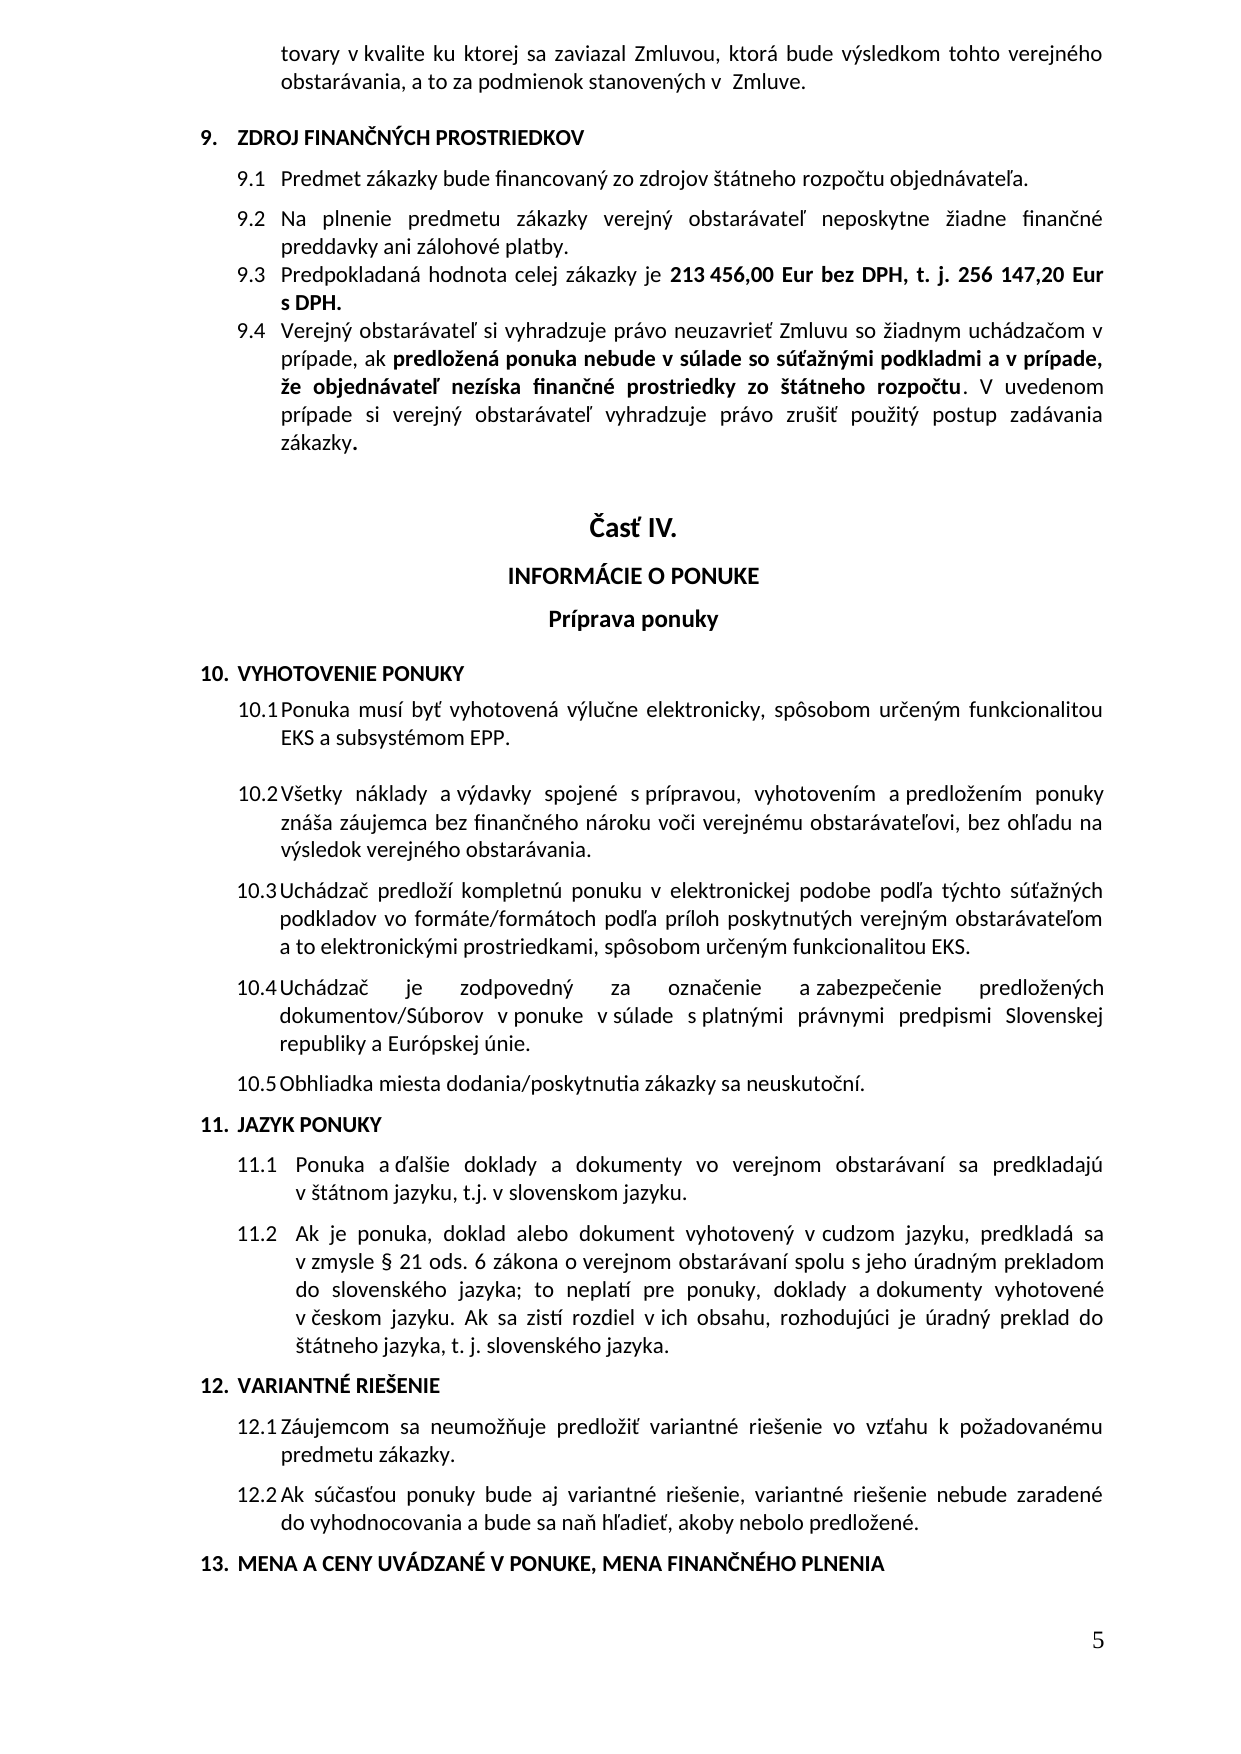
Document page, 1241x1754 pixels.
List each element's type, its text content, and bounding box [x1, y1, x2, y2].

list Verejný obstarávateľ si vyhradzuje právo neuzavrieť Zmluvu so žiadnym uchádzačom v prípade, ak predložená ponuka nebude v súlade so súťažnými podkladmi a v prípade, že objednávateľ nezíska finančné prostriedky zo štátneho rozpočtu. V uvedenom prípade si verejný obstarávateľ vyhradzuje právo zrušiť použitý postup zadávania zákazky. [236, 316, 1104, 457]
list Predmet zákazky bude financovaný zo zdrojov štátneho rozpočtu objednávateľa. [236, 164, 1104, 192]
list VARIANTNÉ RIEŠENIE [200, 1371, 1104, 1399]
list Uchádzač predloží kompletnú ponuku v elektronickej podobe podľa týchto súťažných podkladov vo formáte/formátoch podľa príloh poskytnutých verejným obstarávateľom a to elektronickými prostriedkami, spôsobom určeným funkcionalitou EKS. [236, 876, 1104, 960]
list Obhliadka miesta dodania/poskytnutia zákazky sa neuskutoční. [236, 1069, 1104, 1097]
list Ponuka musí byť vyhotovená výlučne elektronicky, spôsobom určeným funkcionalitou EKS a subsystémom EPP. [237, 696, 1104, 752]
list Uchádzač je zodpovedný za označenie a zabezpečenie predložených dokumentov/Súborov v ponuke v súlade s platnými právnymi predpismi Slovenskej republiky a Európskej únie. [236, 973, 1104, 1057]
text Príprava ponuky [162, 603, 1104, 634]
list Ak súčasťou ponuky bude aj variantné riešenie, variantné riešenie nebude zaradené do vyhodnocovania a bude sa naň hľadieť, akoby nebolo predložené. [236, 1481, 1104, 1537]
list Predpokladaná hodnota celej zákazky je 213 456,00 Eur bez DPH, t. j. 256 147,20 Eur s DPH. [236, 260, 1104, 316]
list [236, 39, 1104, 95]
subtitle VYHOTOVENIE PONUKY [200, 659, 1104, 687]
list JAZYK PONUKY [200, 1110, 1104, 1138]
text INFORMÁCIE O PONUKE [162, 561, 1104, 591]
list Všetky náklady a výdavky spojené s prípravou, vyhotovením a predložením ponuky znáša záujemca bez finančného nároku voči verejnému obstarávateľovi, bez ohľadu na výsledok verejného obstarávania. [237, 779, 1104, 864]
list ZDROJ FINANČNÝCH PROSTRIEDKOV [200, 123, 1104, 151]
list Záujemcom sa neumožňuje predložiť variantné riešenie vo vzťahu k požadovanému predmetu zákazky. [236, 1412, 1104, 1468]
list Ponuka a ďalšie doklady a dokumenty vo verejnom obstarávaní sa predkladajú v štátnom jazyku, t.j. v slovenskom jazyku. [236, 1150, 1104, 1206]
list Na plnenie predmetu zákazky verejný obstarávateľ neposkytne žiadne finančné preddavky ani zálohové platby. [236, 204, 1104, 260]
list MENA A CENY UVÁDZANÉ V PONUKE, MENA FINANČNÉHO PLNENIA [200, 1549, 1104, 1577]
list Ak je ponuka, doklad alebo dokument vyhotovený v cudzom jazyku, predkladá sa v zmysle § 21 ods. 6 zákona o verejnom obstarávaní spolu s jeho úradným prekladom do slovenského jazyka; to neplatí pre ponuky, doklady a dokumenty vyhotovené v českom jazyku. Ak sa zistí rozdiel v ich obsahu, rozhodujúci je úradný preklad do štátneho jazyka, t. j. slovenského jazyka. [236, 1219, 1104, 1359]
subtitle Časť IV. [162, 509, 1104, 545]
